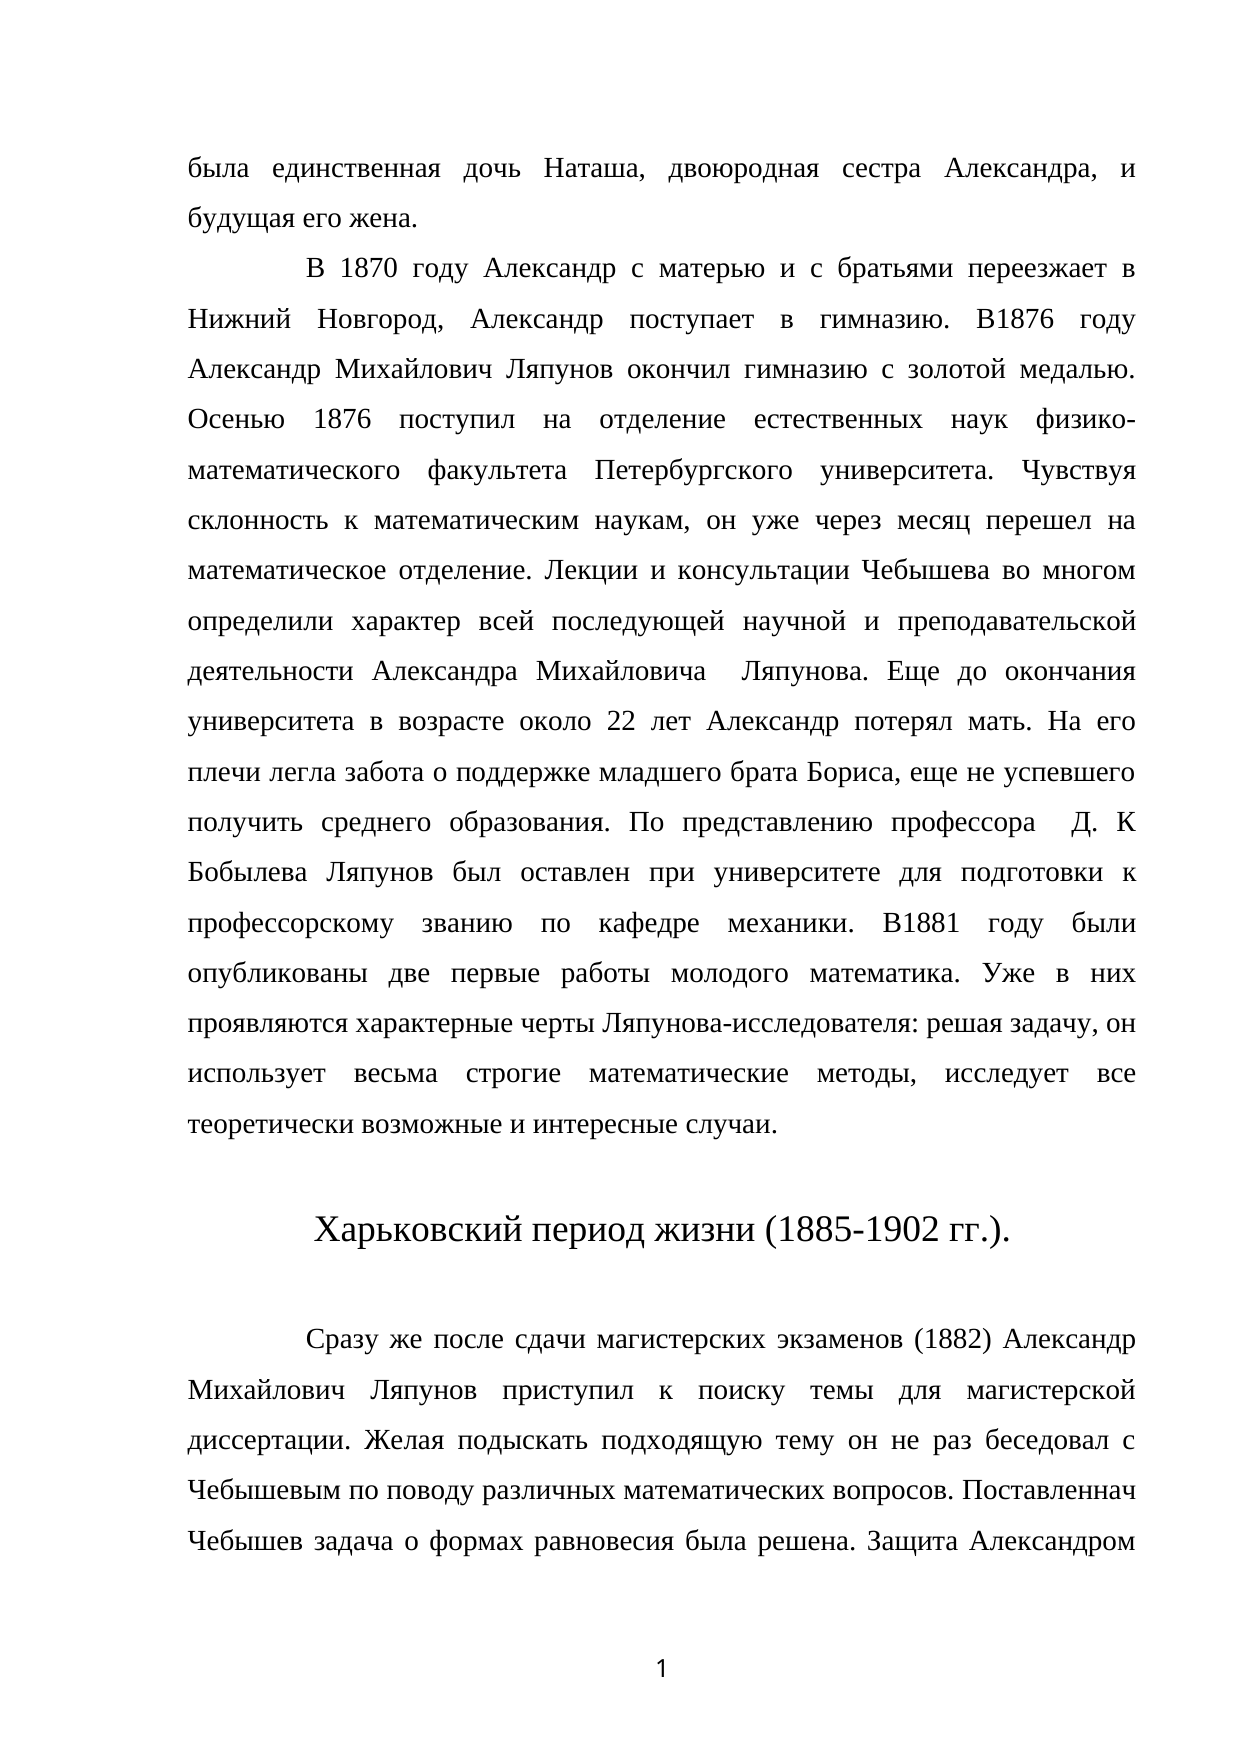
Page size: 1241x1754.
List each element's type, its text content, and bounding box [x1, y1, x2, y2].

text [187, 150, 1137, 234]
text В 1870 году Александр с матерью и с братьями переезжает в Нижний Новгород, Александр поступает в гимназию. В1876 году Александр Михайлович Ляпунов окончил гимназию с золотой медалью. Осенью 1876 поступил на отделение естественных наук физико-математического факультета Петербургского университета. Чувствуя склонность к математическим наукам, он уже через месяц перешел на математическое отделение. Лекции и консультации Чебышева во многом определили характер всей последующей научной и преподавательской деятельности Александра Михайловича Ляпунова. Еще до окончания университета в возрасте около 22 лет Александр потерял мать. На его плечи легла забота о поддержке младшего брата Бориса, еще не успевшего получить среднего образования. По представлению профессора Д. К Бобылева Ляпунов был оставлен при университете для подготовки к профессорскому званию по кафедре механики. В1881 году были опубликованы две первые работы молодого математика. Уже в них проявляются характерные черты Ляпунова-исследователя: решая задачу, он использует весьма строгие математические методы, исследует все теоретически возможные и интересные случаи. [187, 251, 1137, 1139]
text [187, 1322, 1137, 1556]
text Харьковский период жизни (1885-1902 гг.). [187, 1207, 1137, 1250]
